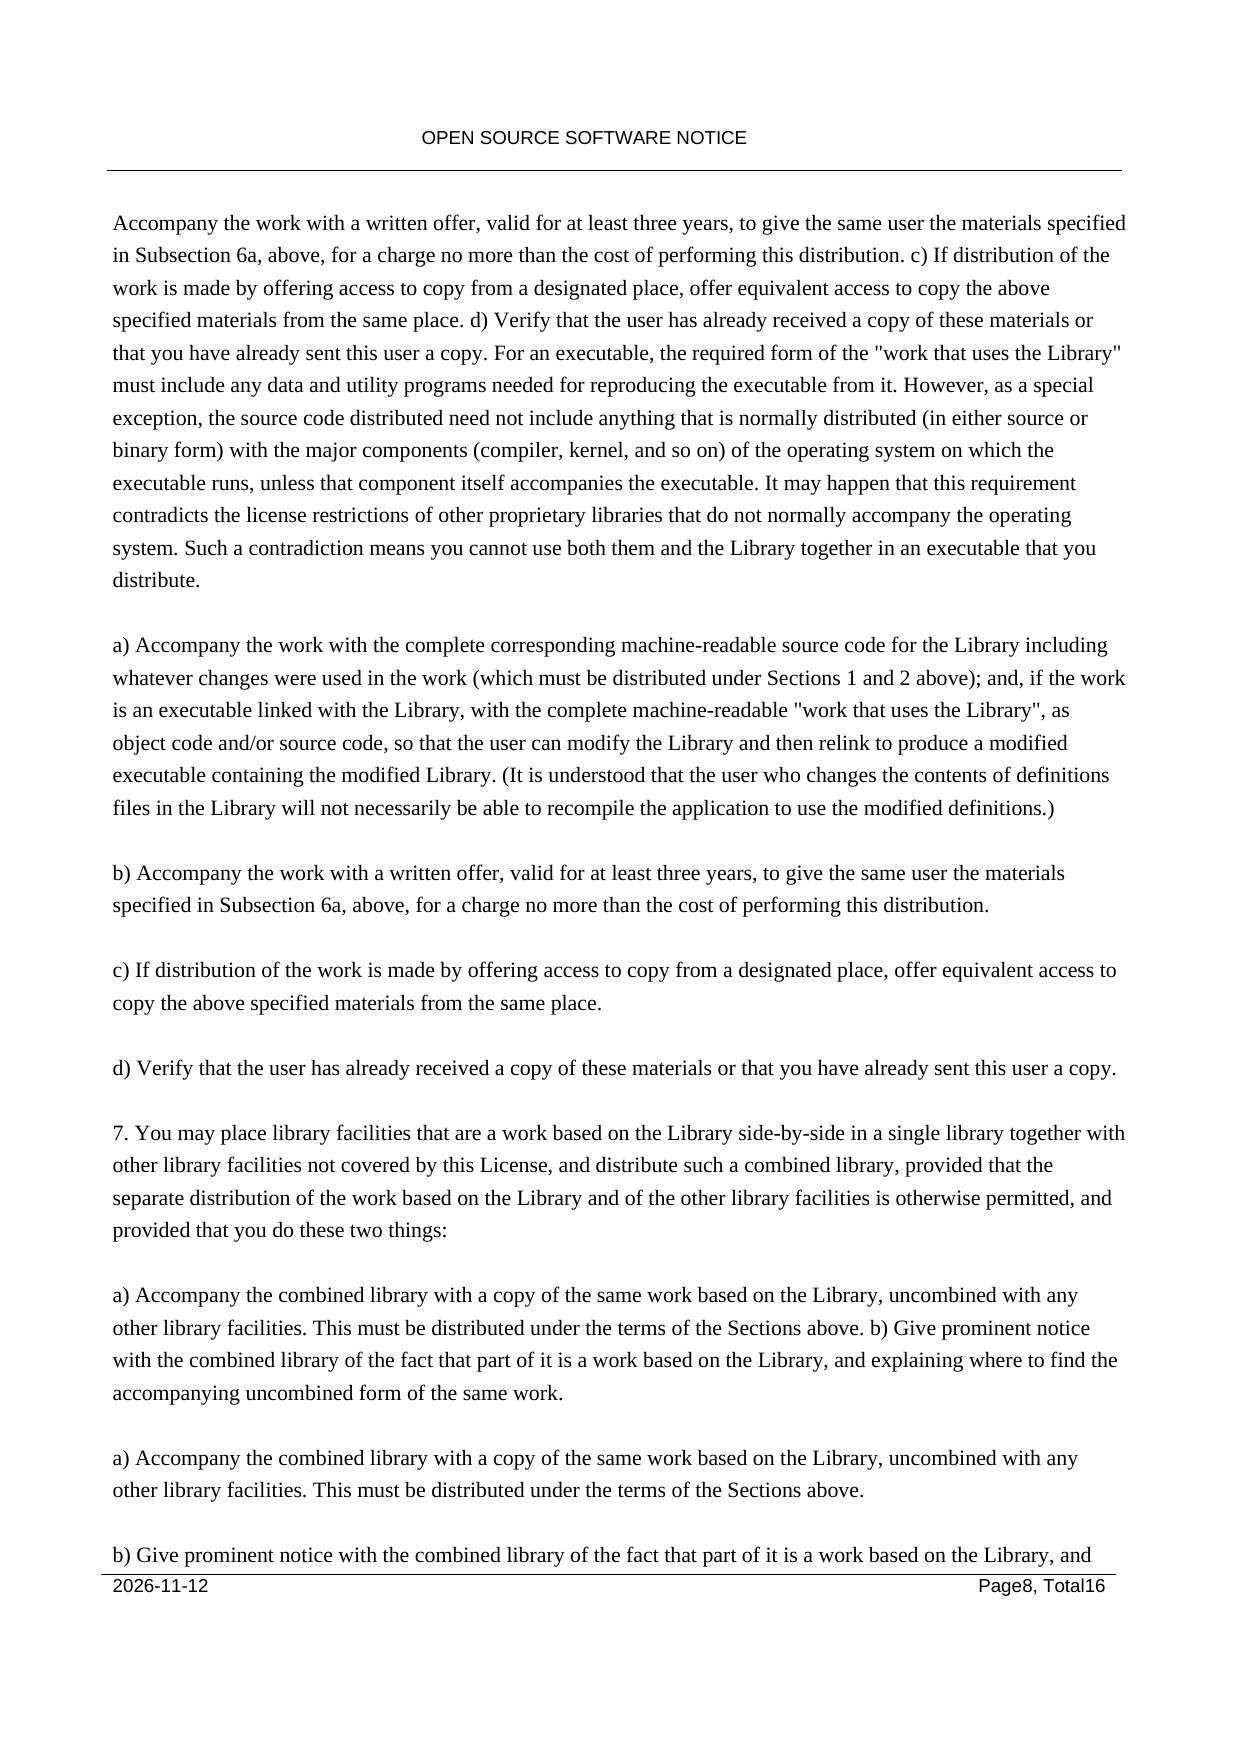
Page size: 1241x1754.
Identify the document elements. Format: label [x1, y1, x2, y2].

text [112, 206, 1128, 1571]
